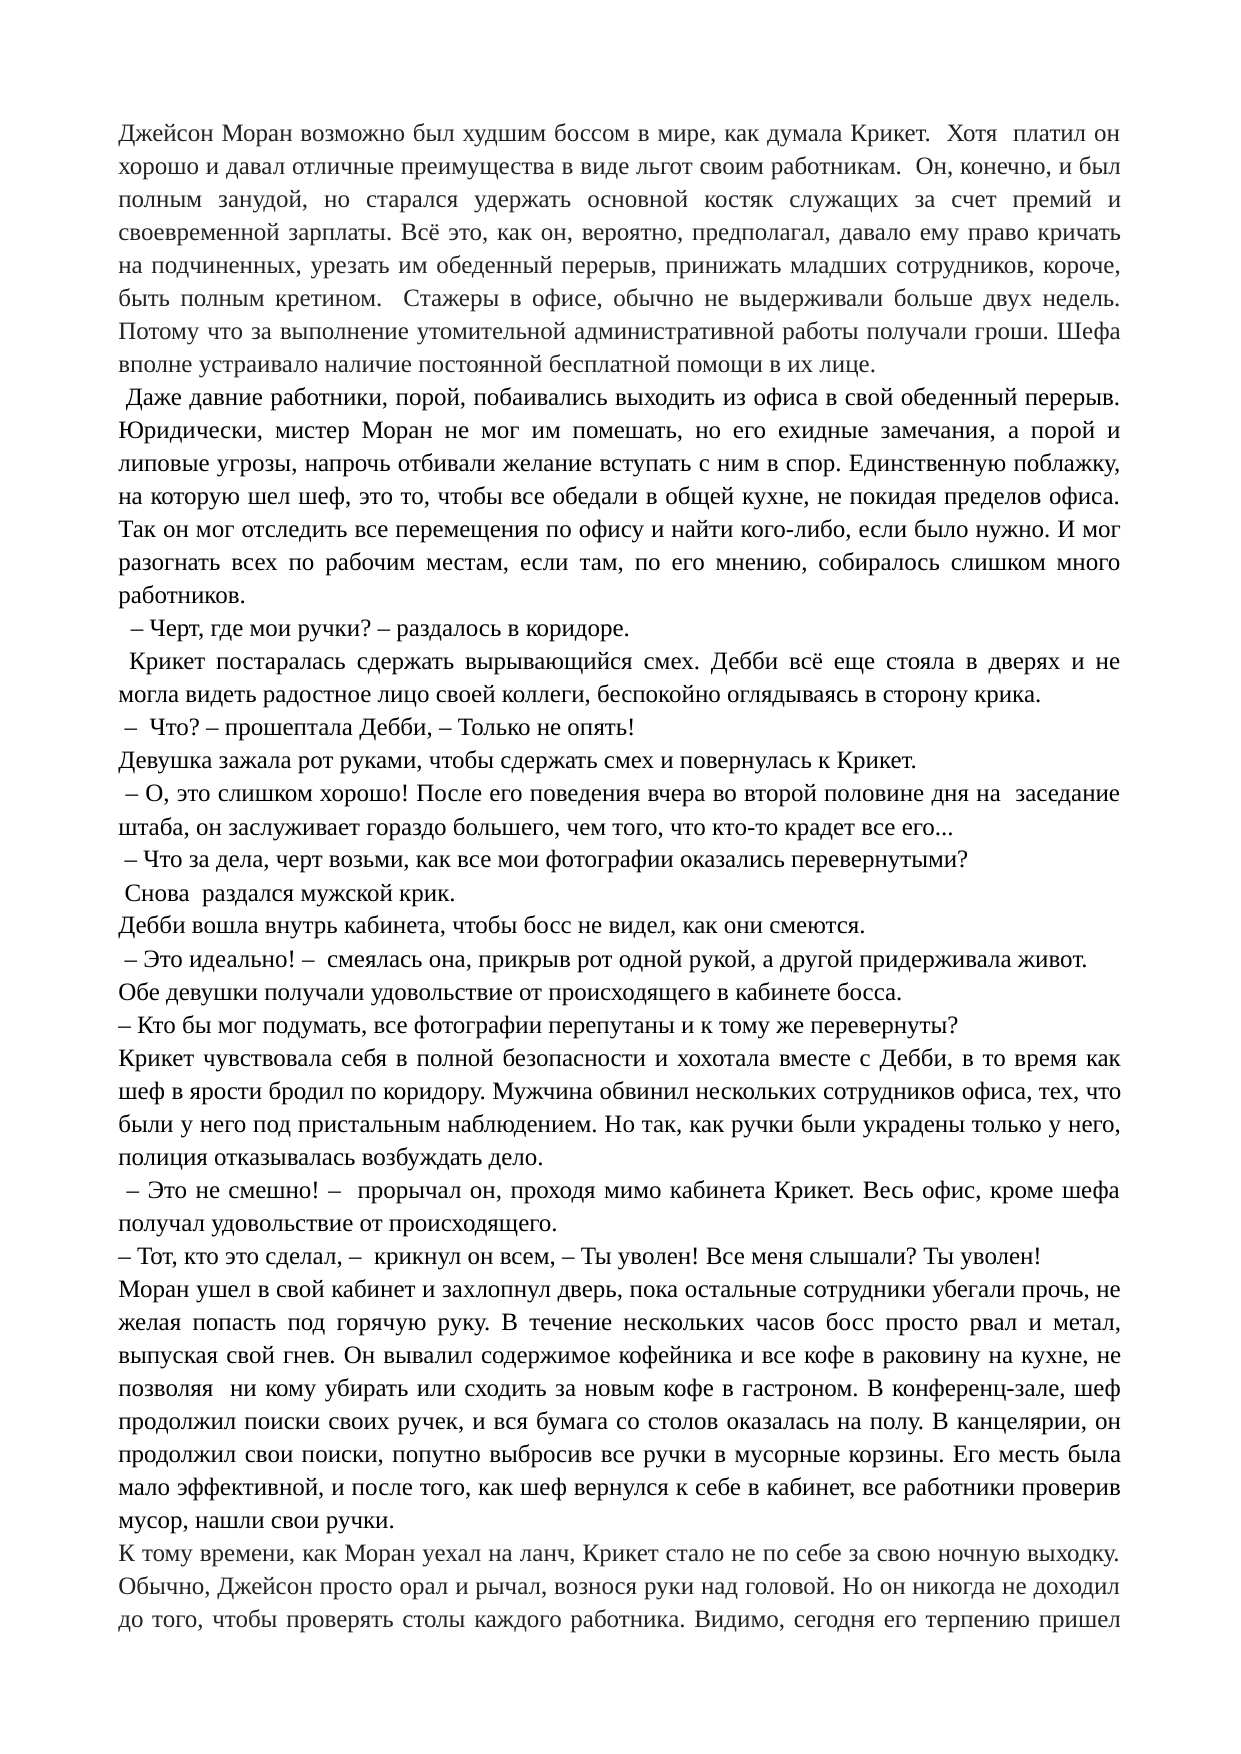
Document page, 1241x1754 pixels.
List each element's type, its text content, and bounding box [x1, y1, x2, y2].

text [118, 1538, 1122, 1633]
text Обе девушки получали удовольствие от происходящего в кабинете босса. [118, 977, 1122, 1005]
text Даже давние работники, порой, побаивались выходить из офиса в свой обеденный перерыв. Юридически, мистер Моран не мог им помешать, но его ехидные замечания, а порой и липовые угрозы, напрочь отбивали желание вступать с ним в спор. Единственную поблажку, на которую шел шеф, это то, чтобы все обедали в общей кухне, не покидая пределов офиса. Так он мог отследить все перемещения по офису и найти кого-либо, если было нужно. И мог разогнать всех по рабочим местам, если там, по его мнению, собиралось слишком много работников. [118, 382, 1122, 609]
text – Что за дела, черт возьми, как все мои фотографии оказались перевернутыми? [118, 844, 1122, 873]
text – Черт, где мои ручки? – раздалось в коридоре. [118, 613, 1122, 642]
text Снова раздался мужской крик. [118, 878, 1122, 906]
text – Тот, кто это сделал, – крикнул он всем, – Ты уволен! Все меня слышали? Ты уволен! [118, 1241, 1122, 1269]
text – Что? – прошептала Дебби, – Только не опять! [118, 712, 1122, 741]
text Моран ушел в свой кабинет и захлопнул дверь, пока остальные сотрудники убегали прочь, не желая попасть под горячую руку. В течение нескольких часов босс просто рвал и метал, выпуская свой гнев. Он вывалил содержимое кофейника и все кофе в раковину на кухне, не позволяя ни кому убирать или сходить за новым кофе в гастроном. В конференц-зале, шеф продолжил поиски своих ручек, и вся бумага со столов оказалась на полу. В канцелярии, он продолжил свои поиски, попутно выбросив все ручки в мусорные корзины. Его месть была мало эффективной, и после того, как шеф вернулся к себе в кабинет, все работники проверив мусор, нашли свои ручки. [118, 1274, 1122, 1534]
text – Кто бы мог подумать, все фотографии перепутаны и к тому же перевернуты? [118, 1010, 1122, 1038]
text Девушка зажала рот руками, чтобы сдержать смех и повернулась к Крикет. [118, 746, 1122, 774]
text Крикет постаралась сдержать вырывающийся смех. Дебби всё еще стояла в дверях и не могла видеть радостное лицо своей коллеги, беспокойно оглядываясь в сторону крика. [118, 646, 1122, 708]
text – Это не смешно! – прорычал он, проходя мимо кабинета Крикет. Весь офис, кроме шефа получал удовольствие от происходящего. [118, 1175, 1122, 1237]
text Дебби вошла внутрь кабинета, чтобы босс не видел, как они смеются. [118, 911, 1122, 939]
text – Это идеально! – смеялась она, прикрыв рот одной рукой, а другой придерживала живот. [118, 944, 1122, 972]
text Джейсон Моран возможно был худшим боссом в мире, как думала Крикет. Хотя платил он хорошо и давал отличные преимущества в виде льгот своим работникам. Он, конечно, и был полным занудой, но старался удержать основной костяк служащих за счет премий и своевременной зарплаты. Всё это, как он, вероятно, предполагал, давало ему право кричать на подчиненных, урезать им обеденный перерыв, принижать младших сотрудников, короче, быть полным кретином. Стажеры в офисе, обычно не выдерживали больше двух недель. Потому что за выполнение утомительной административной работы получали гроши. Шефа вполне устраивало наличие постоянной бесплатной помощи в их лице. [118, 118, 1122, 378]
text Крикет чувствовала себя в полной безопасности и хохотала вместе с Дебби, в то время как шеф в ярости бродил по коридору. Мужчина обвинил нескольких сотрудников офиса, тех, что были у него под пристальным наблюдением. Но так, как ручки были украдены только у него, полиция отказывалась возбуждать дело. [118, 1043, 1122, 1171]
text – О, это слишком хорошо! После его поведения вчера во второй половине дня на заседание штаба, он заслуживает гораздо большего, чем того, что кто-то крадет все его... [118, 778, 1122, 840]
